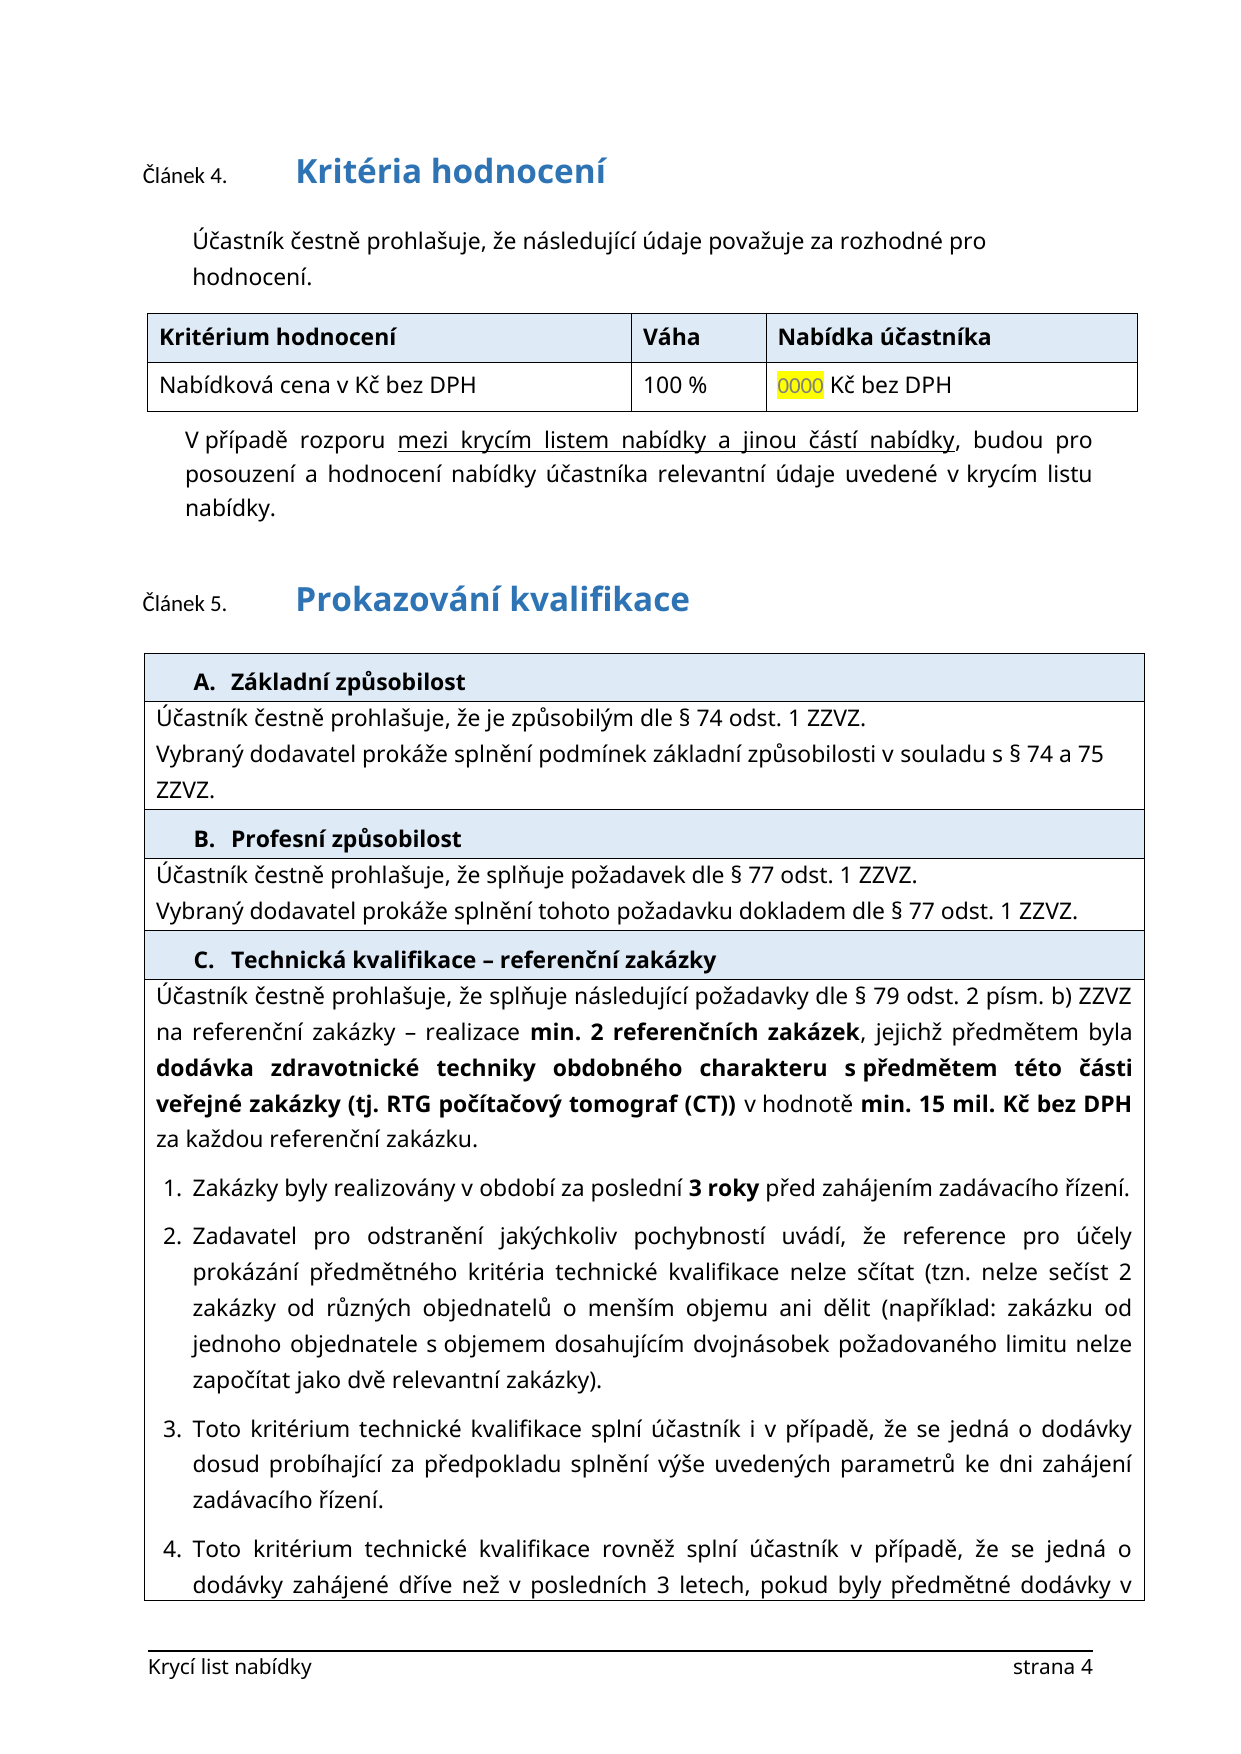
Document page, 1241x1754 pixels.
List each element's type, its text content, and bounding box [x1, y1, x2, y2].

subtitle Kritéria hodnocení [185, 148, 1093, 193]
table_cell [145, 980, 1144, 1600]
table_cell Profesní způsobilost [145, 810, 1144, 858]
text V případě rozporu mezi krycím listem nabídky a jinou částí nabídky, budou pro posouzení a hodnocení nabídky účastníka relevantní údaje uvedené v krycím listu nabídky. [185, 424, 1093, 523]
text Účastník čestně prohlašuje, že následující údaje považuje za rozhodné pro hodnocení. [192, 225, 1093, 292]
table_header Základní způsobilost [145, 654, 1144, 701]
table_header Nabídka účastníka [767, 314, 1137, 362]
table_cell Účastník čestně prohlašuje, že splňuje požadavek dle § 77 odst. 1 ZZVZ. Vybraný dodavatel prokáže splnění tohoto požadavku dokladem dle § 77 odst. 1 ZZVZ. [145, 859, 1144, 930]
table_cell Účastník čestně prohlašuje, že je způsobilým dle § 74 odst. 1 ZZVZ. Vybraný dodavatel prokáže splnění podmínek základní způsobilosti v souladu s § 74 a 75 ZZVZ. [145, 702, 1144, 809]
table_header Kritérium hodnocení [148, 314, 631, 362]
table_cell Kč bez DPH [767, 363, 1137, 411]
table_cell Nabídková cena v Kč bez DPH [148, 363, 631, 411]
table_cell 100 % [632, 363, 766, 411]
subtitle Prokazování kvalifikace [185, 575, 1093, 621]
table_cell Technická kvalifikace – referenční zakázky [145, 931, 1144, 979]
table_header Váha [632, 314, 766, 362]
